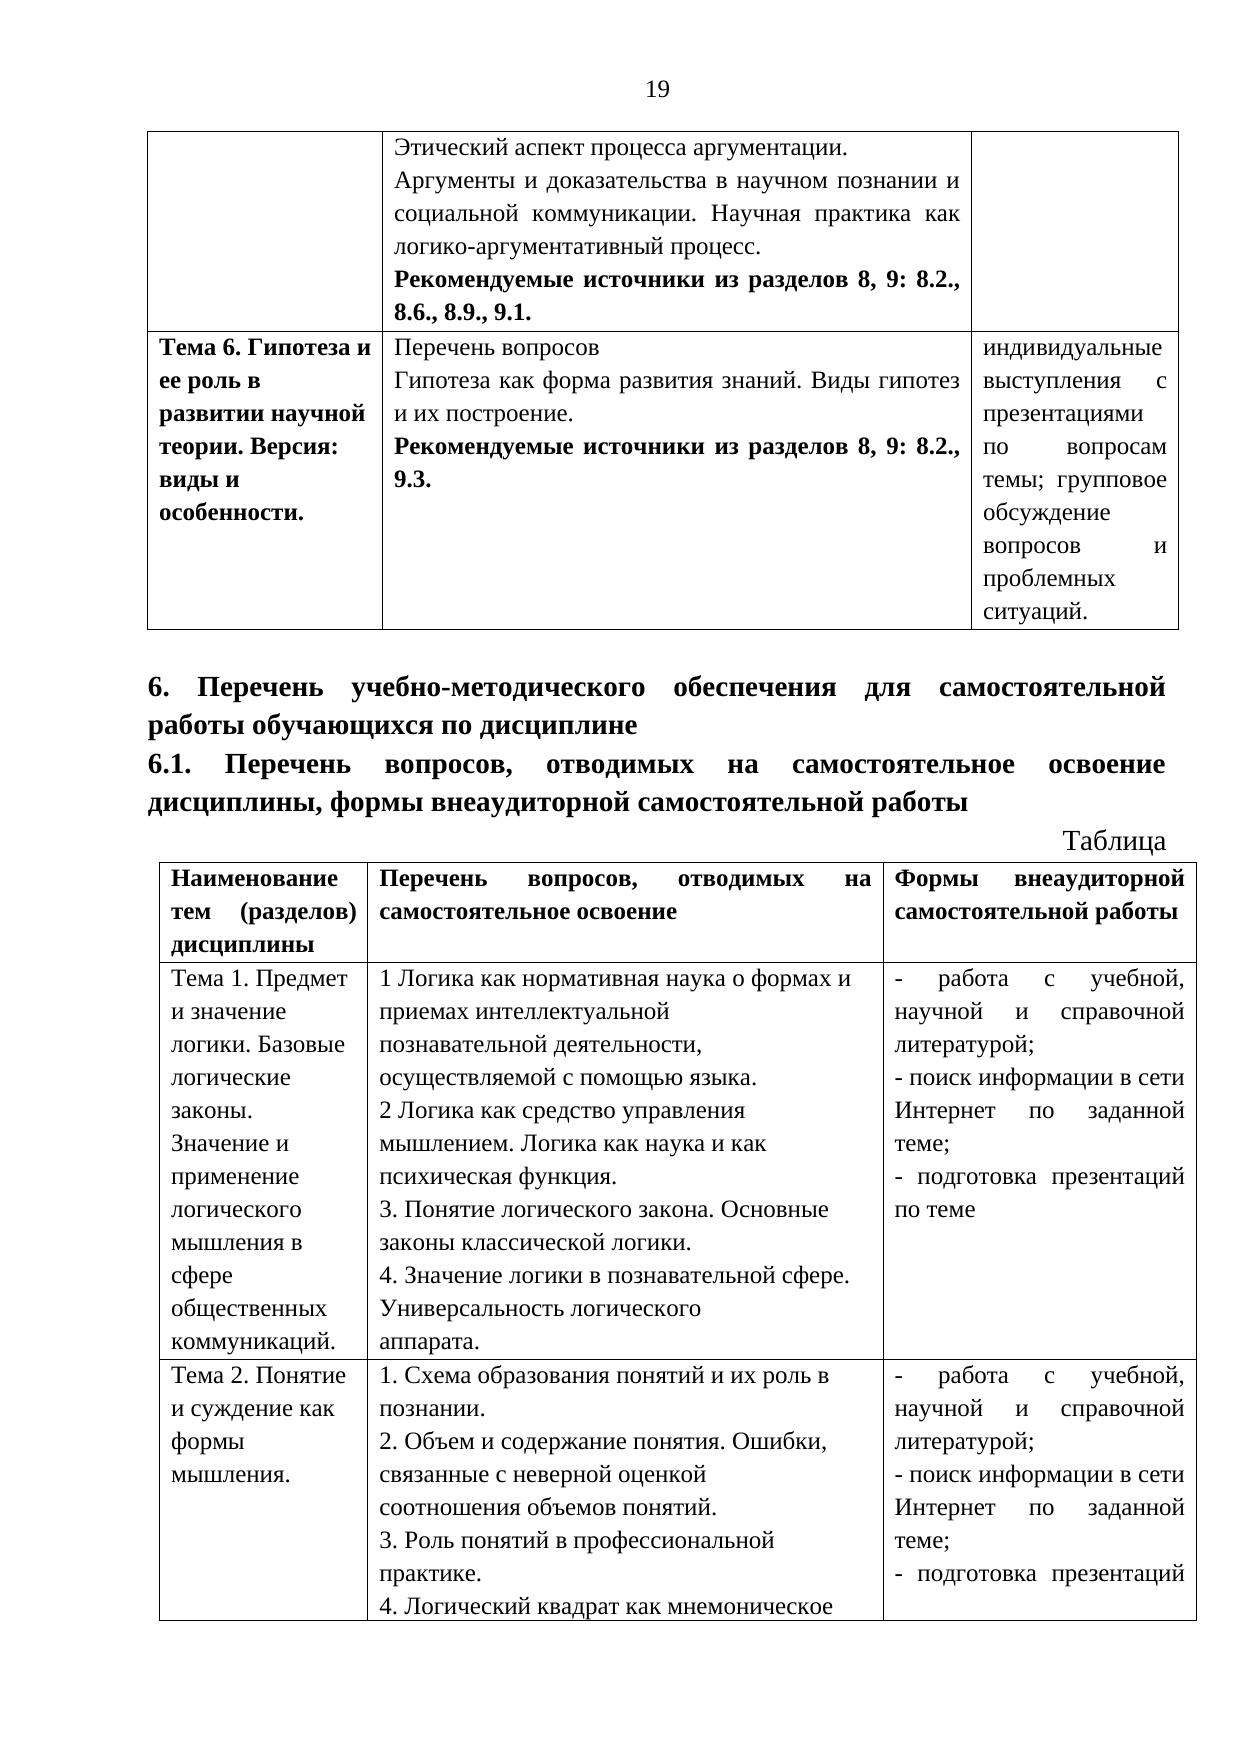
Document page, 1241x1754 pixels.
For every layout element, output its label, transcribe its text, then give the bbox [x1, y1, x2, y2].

table_header Наименование тем (разделов) дисциплины [160, 863, 367, 962]
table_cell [884, 1360, 1196, 1620]
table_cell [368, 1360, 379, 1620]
text 6. Перечень учебно-методического обеспечения для самостоятельной работы обучающихся по дисциплине [148, 669, 1167, 741]
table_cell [383, 132, 971, 331]
table_cell - работа с учебной, научной и справочной литературой; - поиск информации в сети Интернет по заданной теме; - подготовка презентаций по теме [884, 963, 1196, 1359]
text 6.1. Перечень вопросов, отводимых на самостоятельное освоение дисциплины, формы внеаудиторной самостоятельной работы [148, 746, 1167, 818]
table_cell индивидуальные выступления с презентациями по вопросам темы; групповое обсуждение вопросов и проблемных ситуаций. [972, 332, 1178, 629]
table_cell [972, 132, 1178, 331]
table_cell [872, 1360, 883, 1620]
table_header Перечень вопросов, отводимых на самостоятельное освоение [368, 863, 883, 962]
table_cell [148, 132, 382, 331]
table_cell Тема 6. Гипотеза и ее роль в развитии научной теории. Версия: виды и особенности. [148, 332, 382, 629]
table_header Формы внеаудиторной самостоятельной работы [884, 863, 1196, 962]
table_cell Тема 1. Предмет и значение логики. Базовые логические законы. Значение и применение логического мышления в сфере общественных коммуникаций. [160, 963, 367, 1359]
text Таблица [148, 823, 1167, 857]
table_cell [160, 1360, 367, 1620]
table_cell Перечень вопросов Гипотеза как форма развития знаний. Виды гипотез и их построение. Рекомендуемые источники из разделов 8, 9: 8.2., 9.3. [383, 332, 971, 629]
table_cell 1 Логика как нормативная наука о формах и приемах интеллектуальной познавательной деятельности, осуществляемой с помощью языка. 2 Логика как средство управления мышлением. Логика как наука и как психическая функция. 3. Понятие логического закона. Основные законы классической логики. 4. Значение логики в познавательной сфере. Универсальность логического аппарата. [368, 963, 883, 1359]
